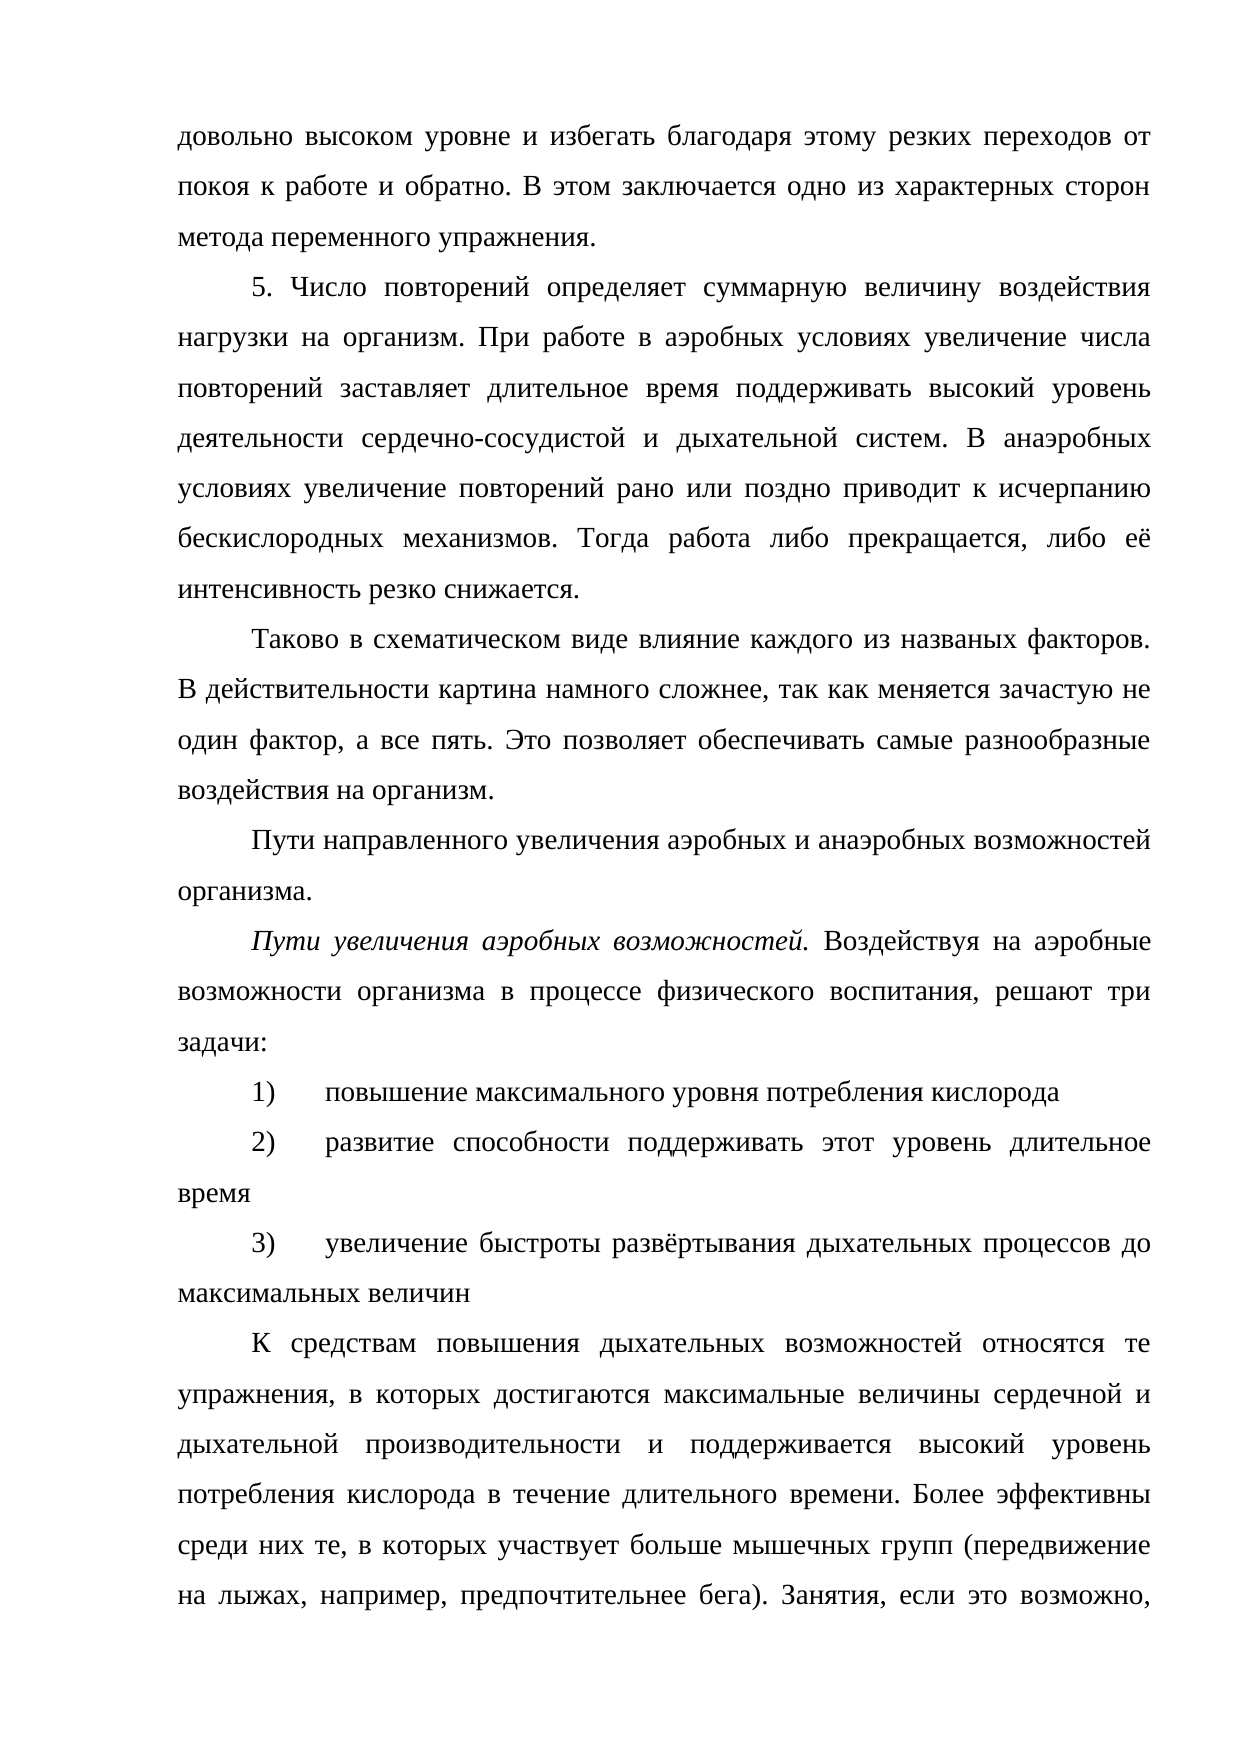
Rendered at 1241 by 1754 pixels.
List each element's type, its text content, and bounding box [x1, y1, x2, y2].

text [177, 118, 1152, 252]
text Таково в схематическом виде влияние каждого из названых факторов. В действительности картина намного сложнее, так как меняется зачастую не один фактор, а все пять. Это позволяет обеспечивать самые разнообразные воздействия на организм. [177, 621, 1152, 806]
text Пути направленного увеличения аэробных и анаэробных возможностей организма. [177, 822, 1152, 906]
text 5. Число повторений определяет суммарную величину воздействия нагрузки на организм. При работе в аэробных условиях увеличение числа повторений заставляет длительное время поддерживать высокий уровень деятельности сердечно-сосудистой и дыхательной систем. В анаэробных условиях увеличение повторений рано или поздно приводит к исчерпанию бескислородных механизмов. Тогда работа либо прекращается, либо её интенсивность резко снижается. [177, 269, 1152, 604]
list повышение максимального уровня потребления кислорода [177, 1074, 1152, 1108]
text Пути увеличения аэробных возможностей. Воздействуя на аэробные возможности организма в процессе физического воспитания, решают три задачи: [177, 923, 1152, 1057]
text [177, 1326, 1152, 1611]
list развитие способности поддерживать этот уровень длительное время [177, 1124, 1152, 1208]
list увеличение быстроты развёртывания дыхательных процессов до максимальных величин [177, 1225, 1152, 1309]
